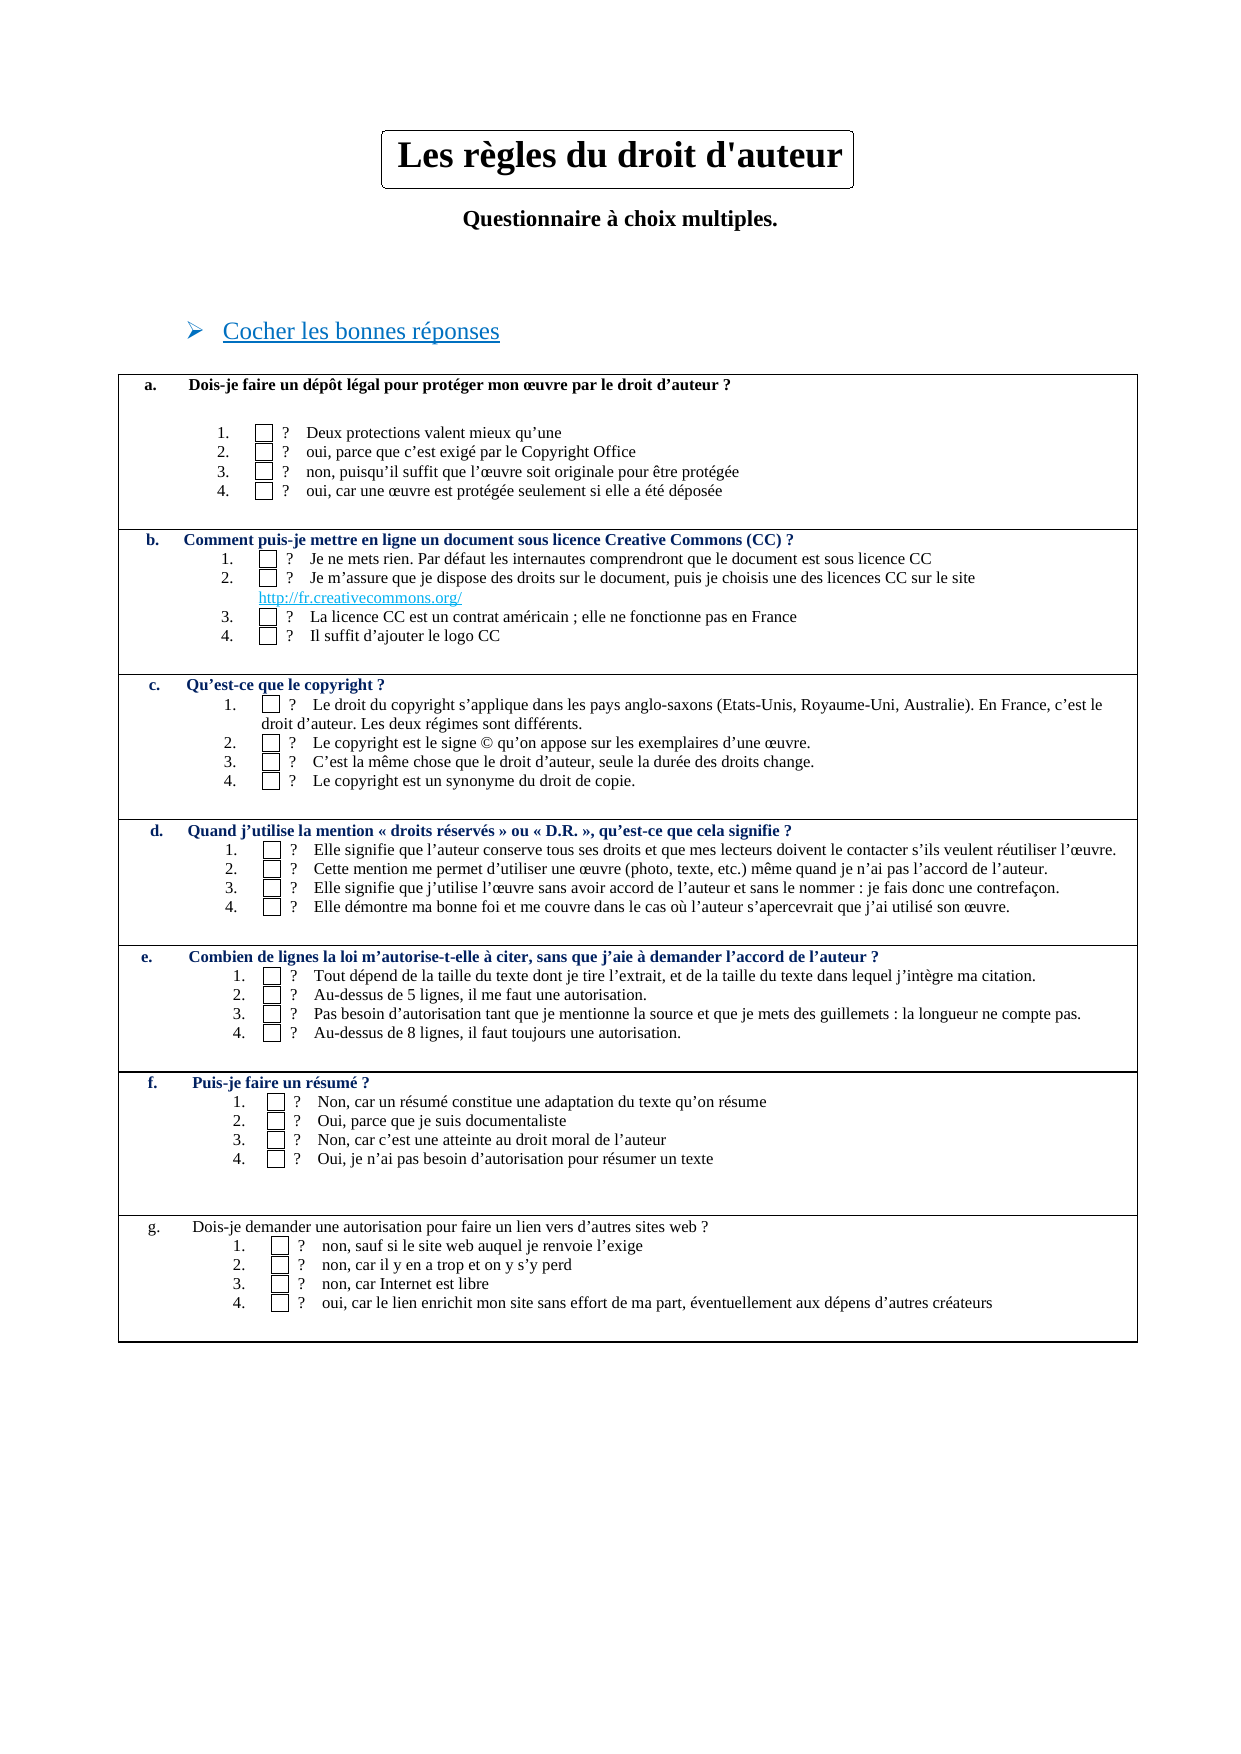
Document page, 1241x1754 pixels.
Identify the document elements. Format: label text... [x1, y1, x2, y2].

table_cell Qu’est-ce que le copyright ? ? Le droit du copyright s’applique dans les pays anglo-saxons (Etats-Unis, Royaume-Uni, Australie). En France, c’est le droit d’auteur. Les deux régimes sont différents. ? Le copyright est le signe © qu’on appose sur les exemplaires d’une œuvre. ? C’est la même chose que le droit d’auteur, seule la durée des droits change. ? Le copyright est un synonyme du droit de copie. [119, 675, 1137, 819]
table_cell Quand j’utilise la mention « droits réservés » ou « D.R. », qu’est-ce que cela signifie ? ? Elle signifie que l’auteur conserve tous ses droits et que mes lecteurs doivent le contacter s’ils veulent réutiliser l’œuvre. ? Cette mention me permet d’utiliser une œuvre (photo, texte, etc.) même quand je n’ai pas l’accord de l’auteur. ? Elle signifie que j’utilise l’œuvre sans avoir accord de l’auteur et sans le nommer : je fais donc une contrefaçon. ? Elle démontre ma bonne foi et me couvre dans le cas où l’auteur s’apercevrait que j’ai utilisé son œuvre. [119, 820, 1137, 945]
table_header Dois-je faire un dépôt légal pour protéger mon œuvre par le droit d’auteur ? ? Deux protections valent mieux qu’une ? oui, parce que c’est exigé par le Copyright Office ? non, puisqu’il suffit que l’œuvre soit originale pour être protégée ? oui, car une œuvre est protégée seulement si elle a été déposée [119, 375, 1137, 529]
table_cell Comment puis-je mettre en ligne un document sous licence Creative Commons (CC) ? ? Je ne mets rien. Par défaut les internautes comprendront que le document est sous licence CC ? Je m’assure que je dispose des droits sur le document, puis je choisis une des licences CC sur le site http://fr.creativecommons.org/ ? La licence CC est un contrat américain ; elle ne fonctionne pas en France ? Il suffit d’ajouter le logo CC [119, 530, 1137, 674]
table_cell Puis-je faire un résumé ? ? Non, car un résumé constitue une adaptation du texte qu’on résume ? Oui, parce que je suis documentaliste ? Non, car c’est une atteinte au droit moral de l’auteur ? Oui, je n’ai pas besoin d’autorisation pour résumer un texte [119, 1073, 1137, 1215]
table_cell Combien de lignes la loi m’autorise-t-elle à citer, sans que j’aie à demander l’accord de l’auteur ? ? Tout dépend de la taille du texte dont je tire l’extrait, et de la taille du texte dans lequel j’intègre ma citation. ? Au-dessus de 5 lignes, il me faut une autorisation. ? Pas besoin d’autorisation tant que je mentionne la source et que je mets des guillemets : la longueur ne compte pas. ? Au-dessus de 8 lignes, il faut toujours une autorisation. [119, 946, 1137, 1071]
list Cocher les bonnes réponses [185, 316, 1093, 345]
text Les règles du droit d'auteur [148, 133, 1093, 176]
text Questionnaire à choix multiples. [148, 205, 1093, 232]
table_cell Dois-je demander une autorisation pour faire un lien vers d’autres sites web ? ? non, sauf si le site web auquel je renvoie l’exige ? non, car il y en a trop et on y s’y perd ? non, car Internet est libre ? oui, car le lien enrichit mon site sans effort de ma part, éventuellement aux dépens d’autres créateurs [119, 1216, 1137, 1341]
